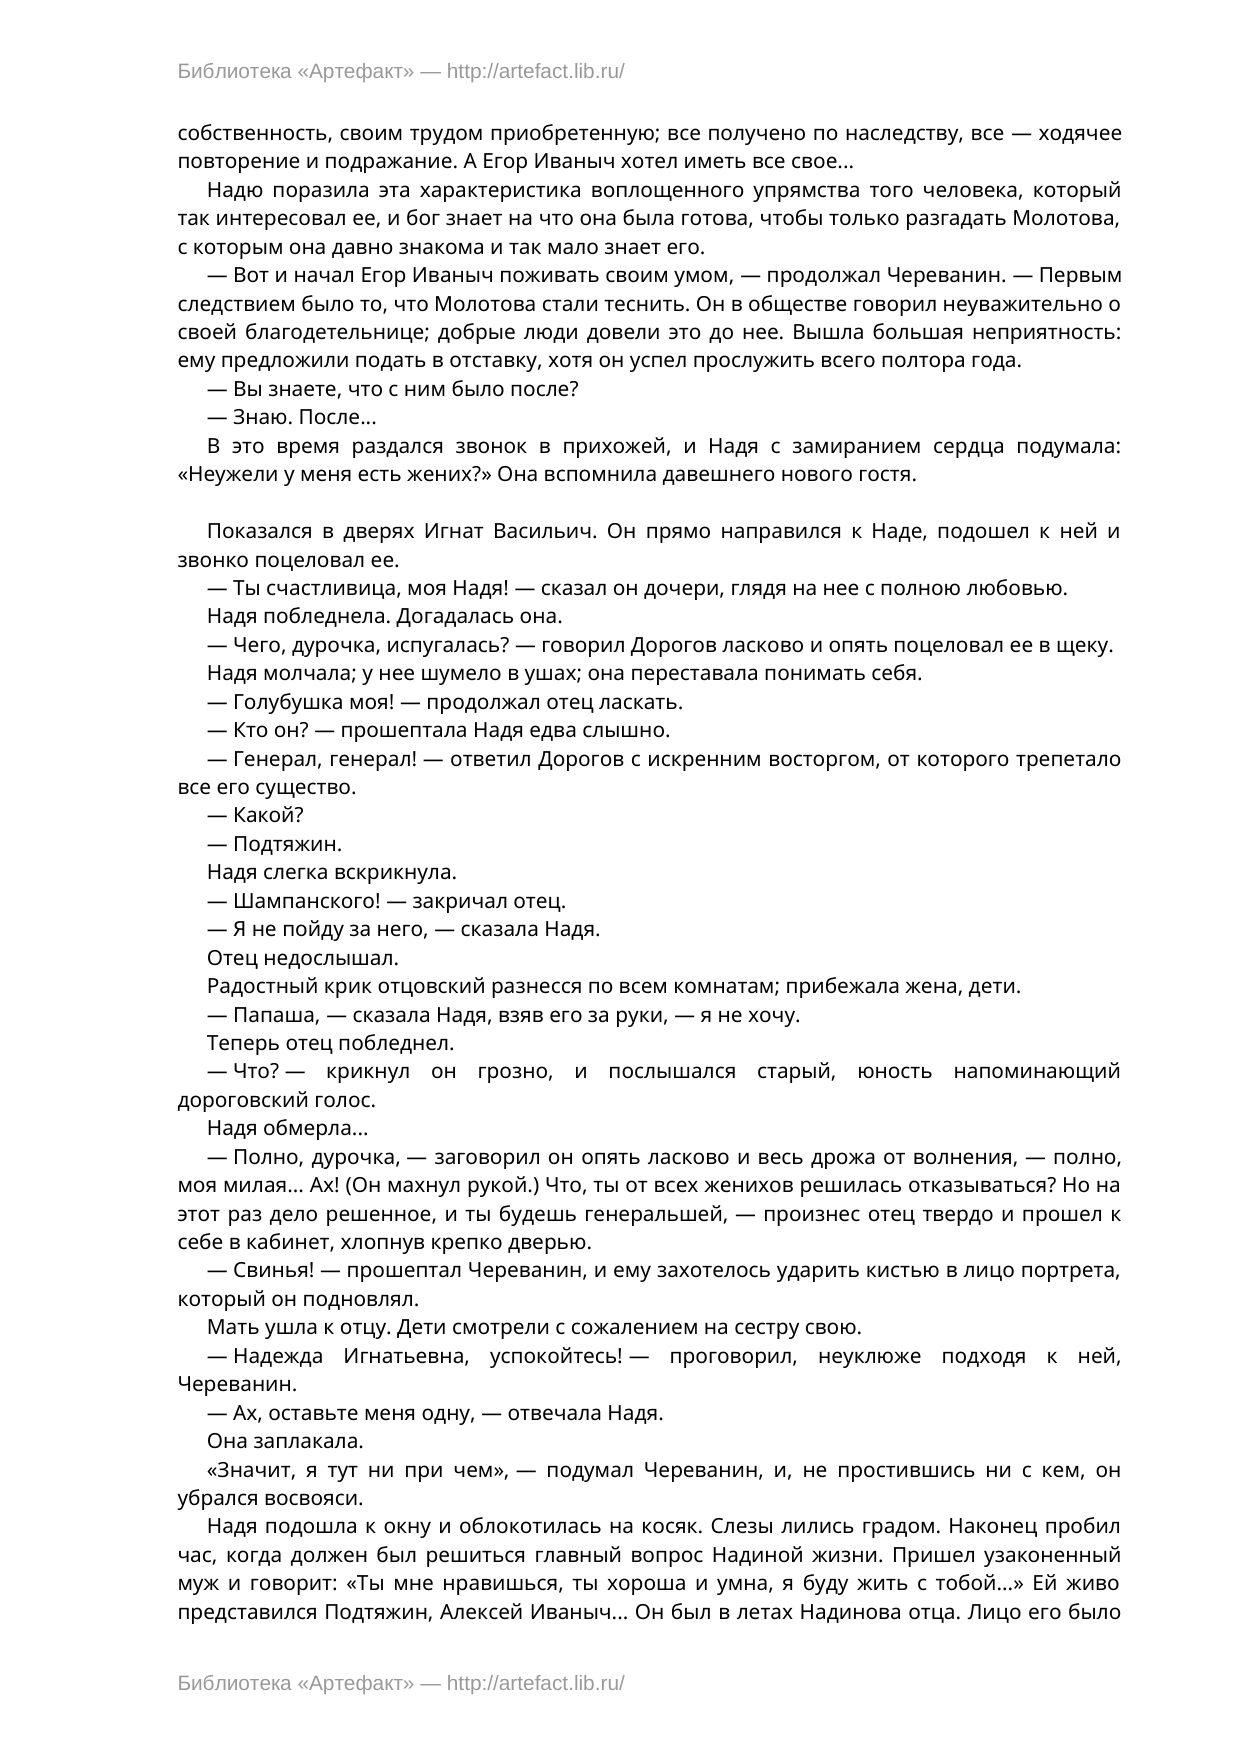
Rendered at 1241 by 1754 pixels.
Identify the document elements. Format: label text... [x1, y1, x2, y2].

text — Голубушка моя! — продолжал отец ласкать. [177, 687, 1122, 715]
text «Значит, я тут ни при чем», — подумал Череванин, и, не простившись ни с кем, он убрался восвояси. [177, 1455, 1122, 1512]
text Мать ушла к отцу. Дети смотрели с сожалением на сестру свою. [177, 1312, 1122, 1341]
text Отец недослышал. [177, 943, 1122, 971]
text — Что? — крикнул он грозно, и послышался старый, юность напоминающий дороговский голос. [177, 1057, 1122, 1113]
text — Какой? [177, 801, 1122, 829]
text — Полно, дурочка, — заговорил он опять ласково и весь дрожа от волнения, — полно, моя милая... Ах! (Он махнул рукой.) Что, ты от всех женихов решилась отказываться? Но на этот раз дело решенное, и ты будешь генеральшей, — произнес отец твердо и прошел к себе в кабинет, хлопнув крепко дверью. [177, 1142, 1122, 1256]
text — Генерал, генерал! — ответил Дорогов с искренним восторгом, от которого трепетало все его существо. [177, 744, 1122, 801]
text — Надежда Игнатьевна, успокойтесь! — проговорил, неуклюже подходя к ней, Череванин. [177, 1341, 1122, 1398]
text — Вот и начал Егор Иваныч поживать своим умом, — продолжал Череванин. — Первым следствием было то, что Молотова стали теснить. Он в обществе говорил неуважительно о своей благодетельнице; добрые люди довели это до нее. Вышла большая неприятность: ему предложили подать в отставку, хотя он успел прослужить всего полтора года. [177, 260, 1122, 374]
text — Чего, дурочка, испугалась? — говорил Дорогов ласково и опять поцеловал ее в щеку. [177, 630, 1122, 658]
text — Вы знаете, что с ним было после? [177, 374, 1122, 402]
text Надя молчала; у нее шумело в ушах; она переставала понимать себя. [177, 658, 1122, 687]
text Она заплакала. [177, 1426, 1122, 1455]
text Теперь отец побледнел. [177, 1028, 1122, 1057]
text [177, 118, 1122, 175]
text Надя слегка вскрикнула. [177, 857, 1122, 886]
text — Ах, оставьте меня одну, — отвечала Надя. [177, 1398, 1122, 1426]
text Надя побледнела. Догадалась она. [177, 602, 1122, 630]
text — Свинья! — прошептал Череванин, и ему захотелось ударить кистью в лицо портрета, который он подновлял. [177, 1256, 1122, 1312]
text — Кто он? — прошептала Надя едва слышно. [177, 715, 1122, 744]
text Радостный крик отцовский разнесся по всем комнатам; прибежала жена, дети. [177, 971, 1122, 1000]
text Надя обмерла... [177, 1113, 1122, 1142]
text Надю поразила эта характеристика воплощенного упрямства того человека, который так интересовал ее, и бог знает на что она была готова, чтобы только разгадать Молотова, с которым она давно знакома и так мало знает его. [177, 175, 1122, 260]
text — Знаю. После... [177, 402, 1122, 431]
text — Шампанского! — закричал отец. [177, 886, 1122, 914]
text — Я не пойду за него, — сказала Надя. [177, 914, 1122, 943]
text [177, 1512, 1122, 1625]
text Показался в дверях Игнат Васильич. Он прямо направился к Наде, подошел к ней и звонко поцеловал ее. [177, 516, 1122, 573]
text — Папаша, — сказала Надя, взяв его за руки, — я не хочу. [177, 1000, 1122, 1028]
text В это время раздался звонок в прихожей, и Надя с замиранием сердца подумала: «Неужели у меня есть жених?» Она вспомнила давешнего нового гостя. [177, 431, 1122, 488]
text — Подтяжин. [177, 829, 1122, 857]
text — Ты счастливица, моя Надя! — сказал он дочери, глядя на нее с полною любовью. [177, 573, 1122, 602]
